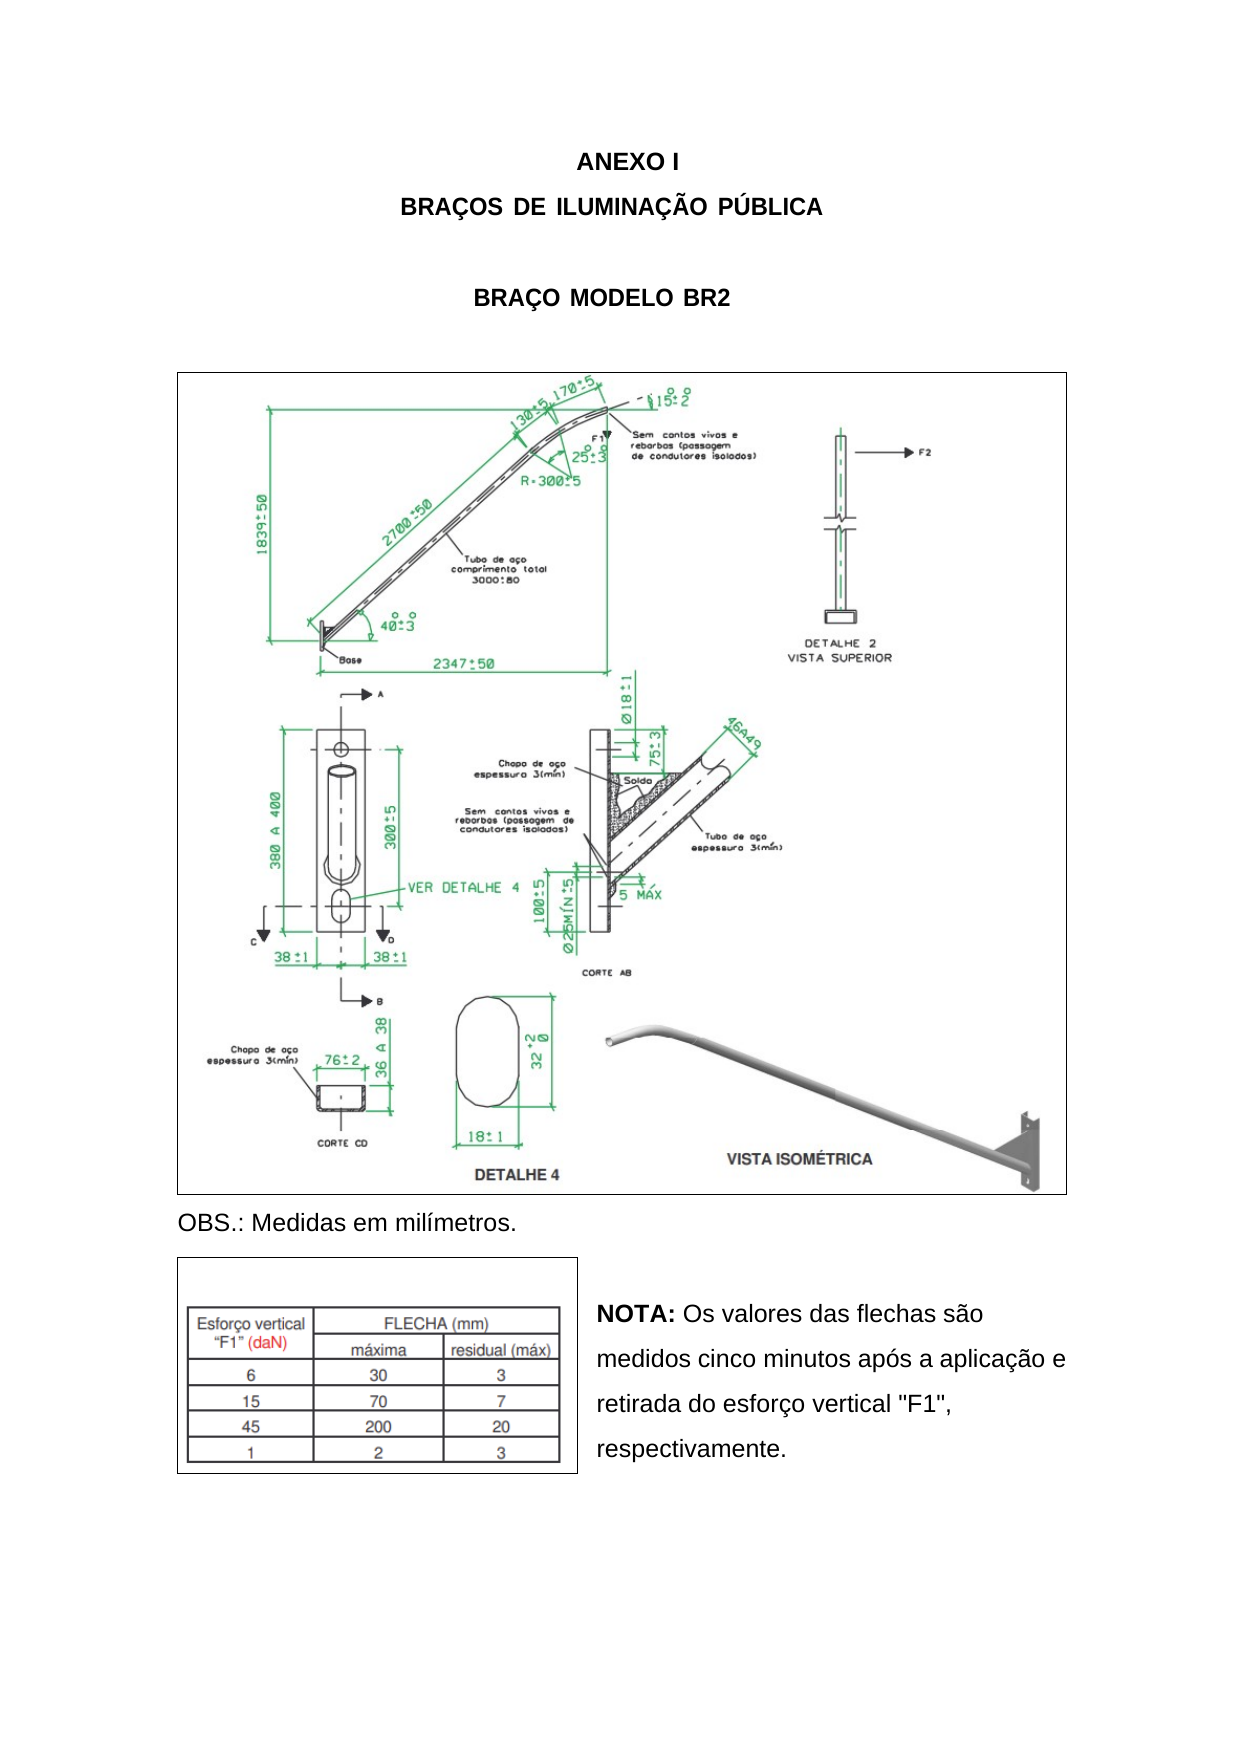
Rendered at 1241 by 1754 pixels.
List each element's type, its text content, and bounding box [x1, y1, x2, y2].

picture [178, 1258, 577, 1473]
text NOTA: Os valores das flechas são medidos cinco minutos após a aplicação e retirada do esforço vertical "F1", respectivamente. [596, 1299, 1077, 1463]
text BRAÇO MODELO BR2 [167, 283, 1037, 312]
subtitle ANEXO I [167, 147, 1088, 175]
picture [178, 373, 1066, 1194]
text BRAÇOS DE ILUMINAÇÃO PÚBLICA [167, 192, 1056, 221]
text OBS.: Medidas em milímetros. [177, 1208, 1088, 1237]
